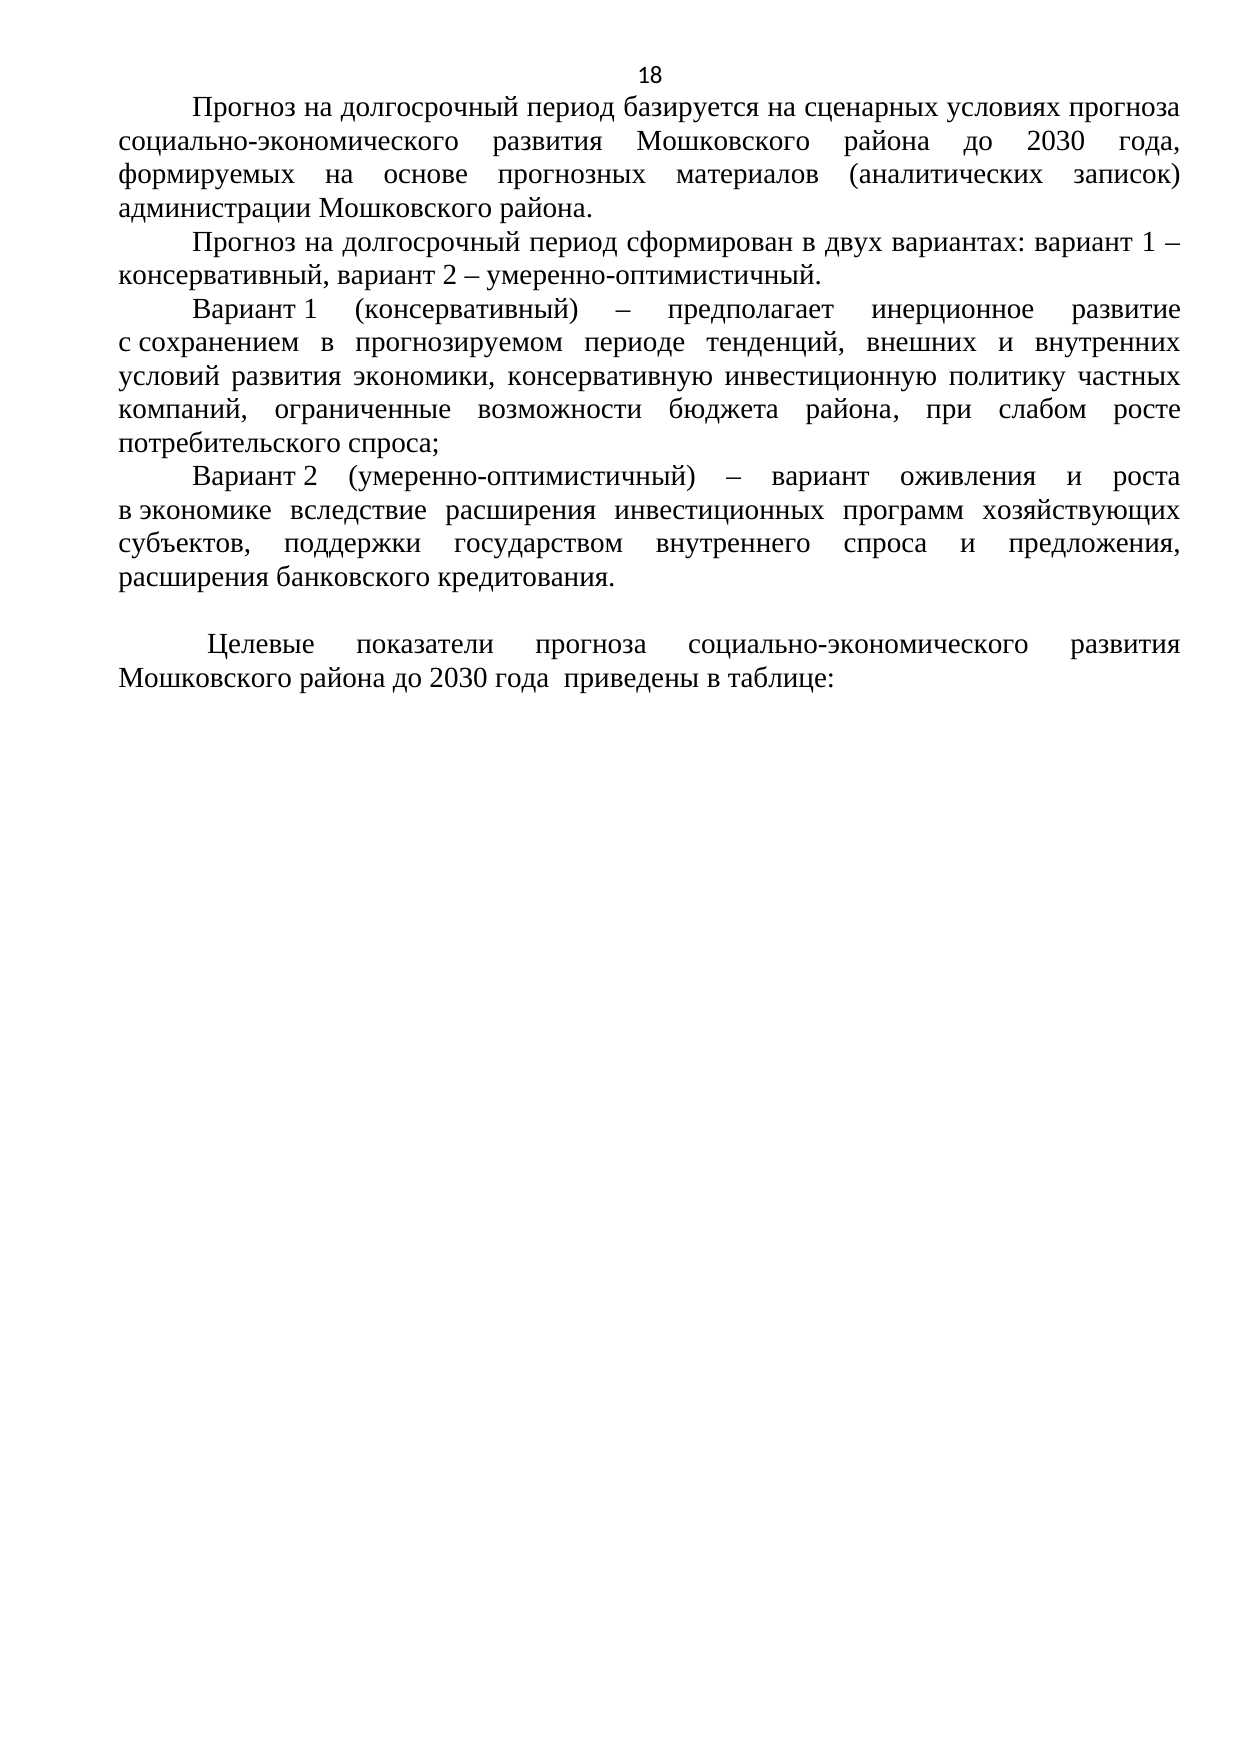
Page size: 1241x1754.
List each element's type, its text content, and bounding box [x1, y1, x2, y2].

text Прогноз на долгосрочный период базируется на сценарных условиях прогноза социально-экономического развития Мошковского района до 2030 года, формируемых на основе прогнозных материалов (аналитических записок) администрации Мошковского района. [118, 89, 1181, 224]
text Целевые показатели прогноза социально-экономического развития Мошковского района до 2030 года приведены в таблице: [118, 626, 1181, 693]
text Вариант 1 (консервативный) – предполагает инерционное развитие с сохранением в прогнозируемом периоде тенденций, внешних и внутренних условий развития экономики, консервативную инвестиционную политику частных компаний, ограниченные возможности бюджета района, при слабом росте потребительского спроса; [118, 291, 1181, 458]
text Вариант 2 (умеренно-оптимистичный) – вариант оживления и роста в экономике вследствие расширения инвестиционных программ хозяйствующих субъектов, поддержки государством внутреннего спроса и предложения, расширения банковского кредитования. [118, 458, 1181, 593]
text Прогноз на долгосрочный период сформирован в двух вариантах: вариант 1 – консервативный, вариант 2 – умеренно-оптимистичный. [118, 224, 1181, 291]
